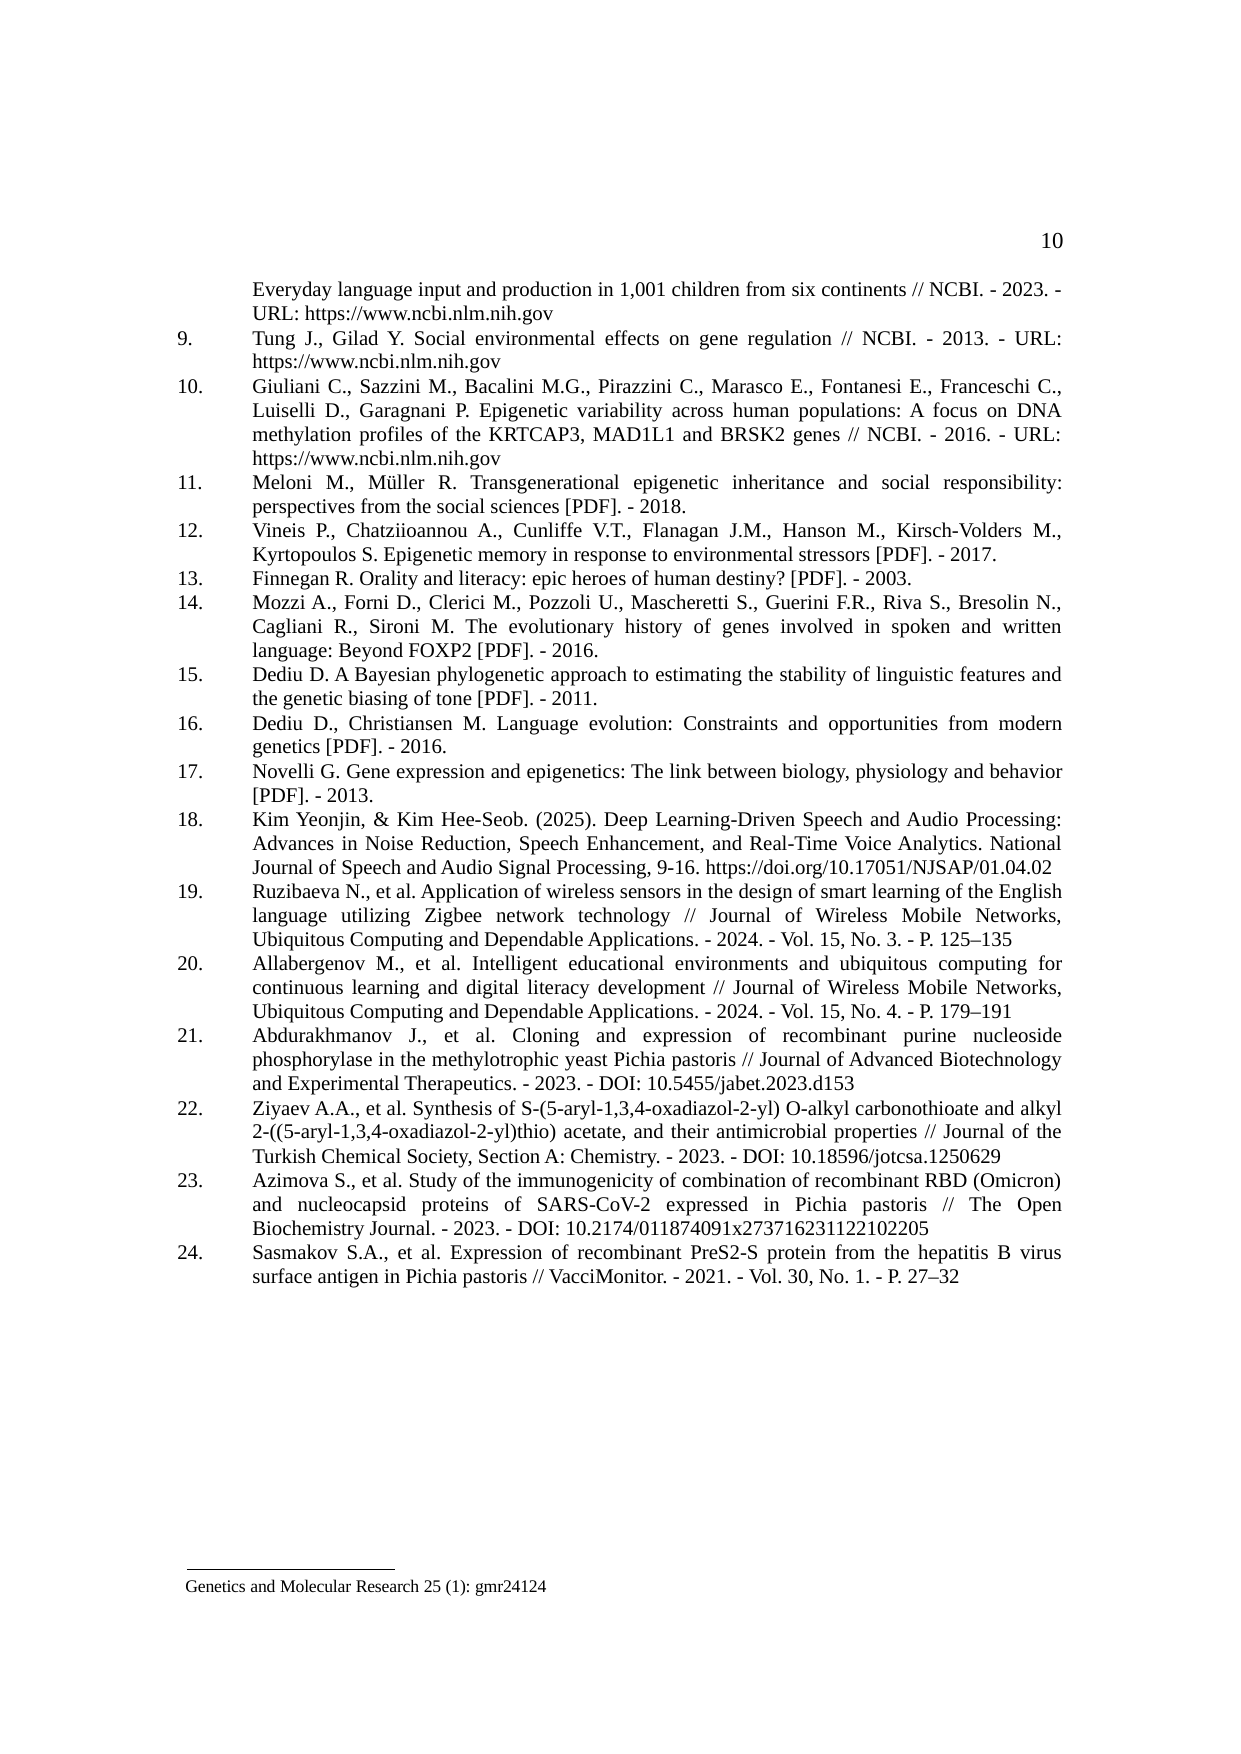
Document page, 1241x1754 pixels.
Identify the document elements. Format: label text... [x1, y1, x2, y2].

list Allabergenov M., et al. Intelligent educational environments and ubiquitous computing for continuous learning and digital literacy development // Journal of Wireless Mobile Networks, Ubiquitous Computing and Dependable Applications. - 2024. - Vol. 15, No. 4. - P. 179–191 [177, 951, 1063, 1023]
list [177, 277, 1063, 325]
list Giuliani C., Sazzini M., Bacalini M.G., Pirazzini C., Marasco E., Fontanesi E., Franceschi C., Luiselli D., Garagnani P. Epigenetic variability across human populations: A focus on DNA methylation profiles of the KRTCAP3, MAD1L1 and BRSK2 genes // NCBI. - 2016. - URL: https://www.ncbi.nlm.nih.gov [177, 373, 1063, 470]
list Ziyaev A.A., et al. Synthesis of S-(5-aryl-1,3,4-oxadiazol-2-yl) O-alkyl carbonothioate and alkyl 2-((5-aryl-1,3,4-oxadiazol-2-yl)thio) acetate, and their antimicrobial properties // Journal of the Turkish Chemical Society, Section A: Chemistry. - 2023. - DOI: 10.18596/jotcsa.1250629 [177, 1095, 1063, 1168]
list Vineis P., Chatziioannou A., Cunliffe V.T., Flanagan J.M., Hanson M., Kirsch-Volders M., Kyrtopoulos S. Epigenetic memory in response to environmental stressors [PDF]. - 2017. [177, 518, 1063, 566]
list Mozzi A., Forni D., Clerici M., Pozzoli U., Mascheretti S., Guerini F.R., Riva S., Bresolin N., Cagliani R., Sironi M. The evolutionary history of genes involved in spoken and written language: Beyond FOXP2 [PDF]. - 2016. [177, 590, 1063, 662]
list Dediu D. A Bayesian phylogenetic approach to estimating the stability of linguistic features and the genetic biasing of tone [PDF]. - 2011. [177, 662, 1063, 710]
list Sasmakov S.A., et al. Expression of recombinant PreS2-S protein from the hepatitis B virus surface antigen in Pichia pastoris // VacciMonitor. - 2021. - Vol. 30, No. 1. - P. 27–32 [177, 1240, 1063, 1288]
list Ruzibaeva N., et al. Application of wireless sensors in the design of smart learning of the English language utilizing Zigbee network technology // Journal of Wireless Mobile Networks, Ubiquitous Computing and Dependable Applications. - 2024. - Vol. 15, No. 3. - P. 125–135 [177, 879, 1063, 951]
list Tung J., Gilad Y. Social environmental effects on gene regulation // NCBI. - 2013. - URL: https://www.ncbi.nlm.nih.gov [177, 325, 1063, 373]
list Kim Yeonjin, & Kim Hee-Seob. (2025). Deep Learning-Driven Speech and Audio Processing: Advances in Noise Reduction, Speech Enhancement, and Real-Time Voice Analytics. National Journal of Speech and Audio Signal Processing, 9-16. https://doi.org/10.17051/NJSAP/01.04.02 [177, 807, 1063, 879]
list Meloni M., Müller R. Transgenerational epigenetic inheritance and social responsibility: perspectives from the social sciences [PDF]. - 2018. [177, 470, 1063, 518]
list Azimova S., et al. Study of the immunogenicity of combination of recombinant RBD (Omicron) and nucleocapsid proteins of SARS-CoV-2 expressed in Pichia pastoris // The Open Biochemistry Journal. - 2023. - DOI: 10.2174/011874091x273716231122102205 [177, 1168, 1063, 1240]
list Novelli G. Gene expression and epigenetics: The link between biology, physiology and behavior [PDF]. - 2013. [177, 758, 1063, 807]
list Abdurakhmanov J., et al. Cloning and expression of recombinant purine nucleoside phosphorylase in the methylotrophic yeast Pichia pastoris // Journal of Advanced Biotechnology and Experimental Therapeutics. - 2023. - DOI: 10.5455/jabet.2023.d153 [177, 1023, 1063, 1095]
list Finnegan R. Orality and literacy: epic heroes of human destiny? [PDF]. - 2003. [177, 566, 1063, 590]
list Dediu D., Christiansen M. Language evolution: Constraints and opportunities from modern genetics [PDF]. - 2016. [177, 710, 1063, 758]
